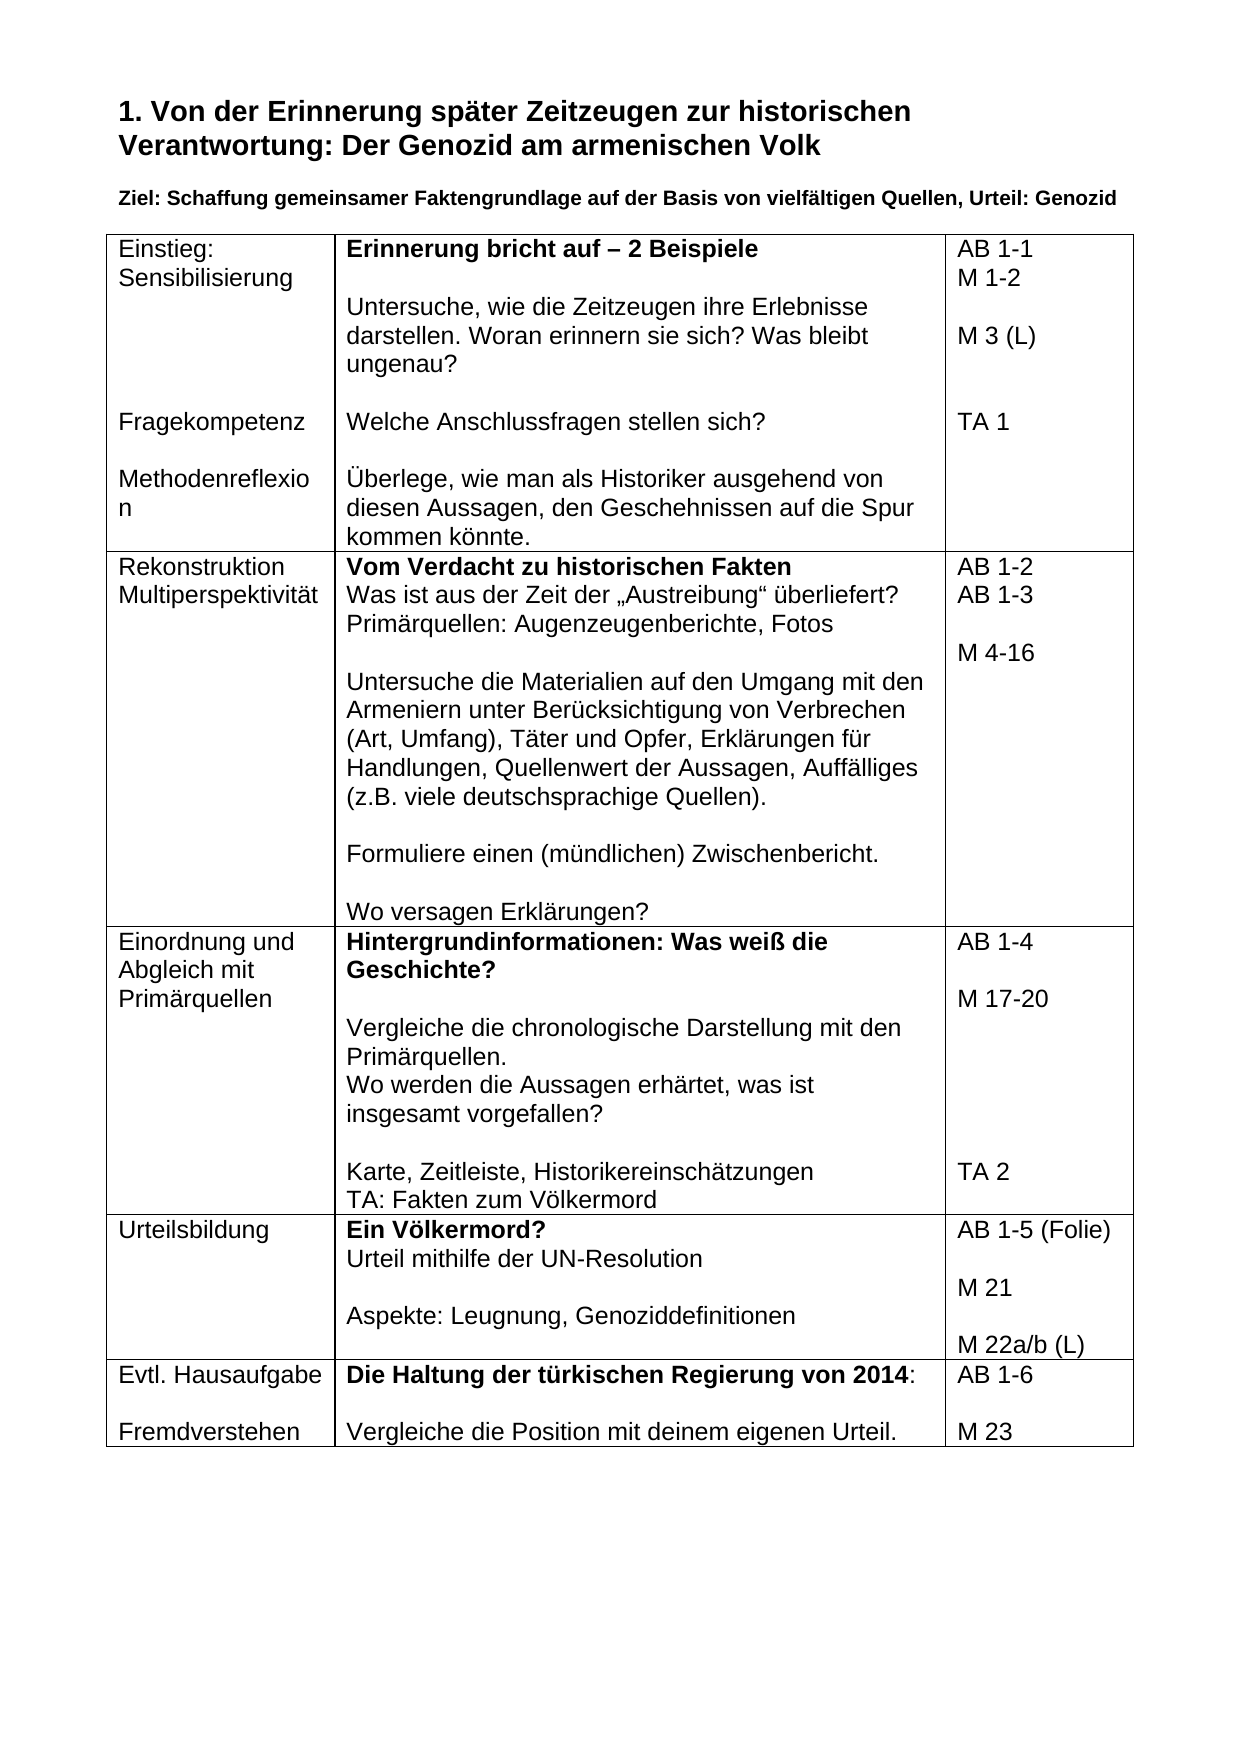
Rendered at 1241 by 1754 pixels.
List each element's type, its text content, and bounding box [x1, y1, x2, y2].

table_cell AB 1-5 (Folie) M 21 M 22a/b (L) [946, 1215, 1133, 1359]
table_header AB 1-1 M 1-2 M 3 (L) TA 1 [946, 235, 1133, 551]
table_header Einstieg: Sensibilisierung Fragekompetenz Methodenreflexion [107, 235, 334, 551]
table_cell AB 1-4 M 17-20 TA 2 [946, 927, 1133, 1214]
table_cell Vom Verdacht zu historischen Fakten Was ist aus der Zeit der „Austreibung“ überliefert? Primärquellen: Augenzeugenberichte, Fotos Untersuche die Materialien auf den Umgang mit den Armeniern unter Berücksichtigung von Verbrechen (Art, Umfang), Täter und Opfer, Erklärungen für Handlungen, Quellenwert der Aussagen, Auffälliges (z.B. viele deutschsprachige Quellen). Formuliere einen (mündlichen) Zwischenbericht. Wo versagen Erklärungen? [336, 552, 945, 926]
table_cell Die Haltung der türkischen Regierung von 2014: Vergleiche die Position mit deinem eigenen Urteil. [336, 1360, 945, 1446]
table_cell Ein Völkermord? Urteil mithilfe der UN-Resolution Aspekte: Leugnung, Genoziddefinitionen [336, 1215, 945, 1359]
table_cell AB 1-6 M 23 [946, 1360, 1133, 1446]
text 1. Von der Erinnerung später Zeitzeugen zur historischen Verantwortung: Der Genozid am armenischen Volk [118, 94, 1122, 162]
table_cell Einordnung und Abgleich mit Primärquellen [107, 927, 334, 1214]
table_cell AB 1-2 AB 1-3 M 4-16 [946, 552, 1133, 926]
table_header Erinnerung bricht auf – 2 Beispiele Untersuche, wie die Zeitzeugen ihre Erlebnisse darstellen. Woran erinnern sie sich? Was bleibt ungenau? Welche Anschlussfragen stellen sich? Überlege, wie man als Historiker ausgehend von diesen Aussagen, den Geschehnissen auf die Spur kommen könnte. [336, 235, 945, 551]
table_cell Rekonstruktion Multiperspektivität [107, 552, 334, 926]
table_cell Urteilsbildung [107, 1215, 334, 1359]
table_cell Hintergrundinformationen: Was weiß die Geschichte? Vergleiche die chronologische Darstellung mit den Primärquellen. Wo werden die Aussagen erhärtet, was ist insgesamt vorgefallen? Karte, Zeitleiste, Historikereinschätzungen TA: Fakten zum Völkermord [336, 927, 945, 1214]
text Ziel: Schaffung gemeinsamer Faktengrundlage auf der Basis von vielfältigen Quellen, Urteil: Genozid [118, 186, 1122, 209]
table_cell Evtl. Hausaufgabe Fremdverstehen [107, 1360, 334, 1446]
